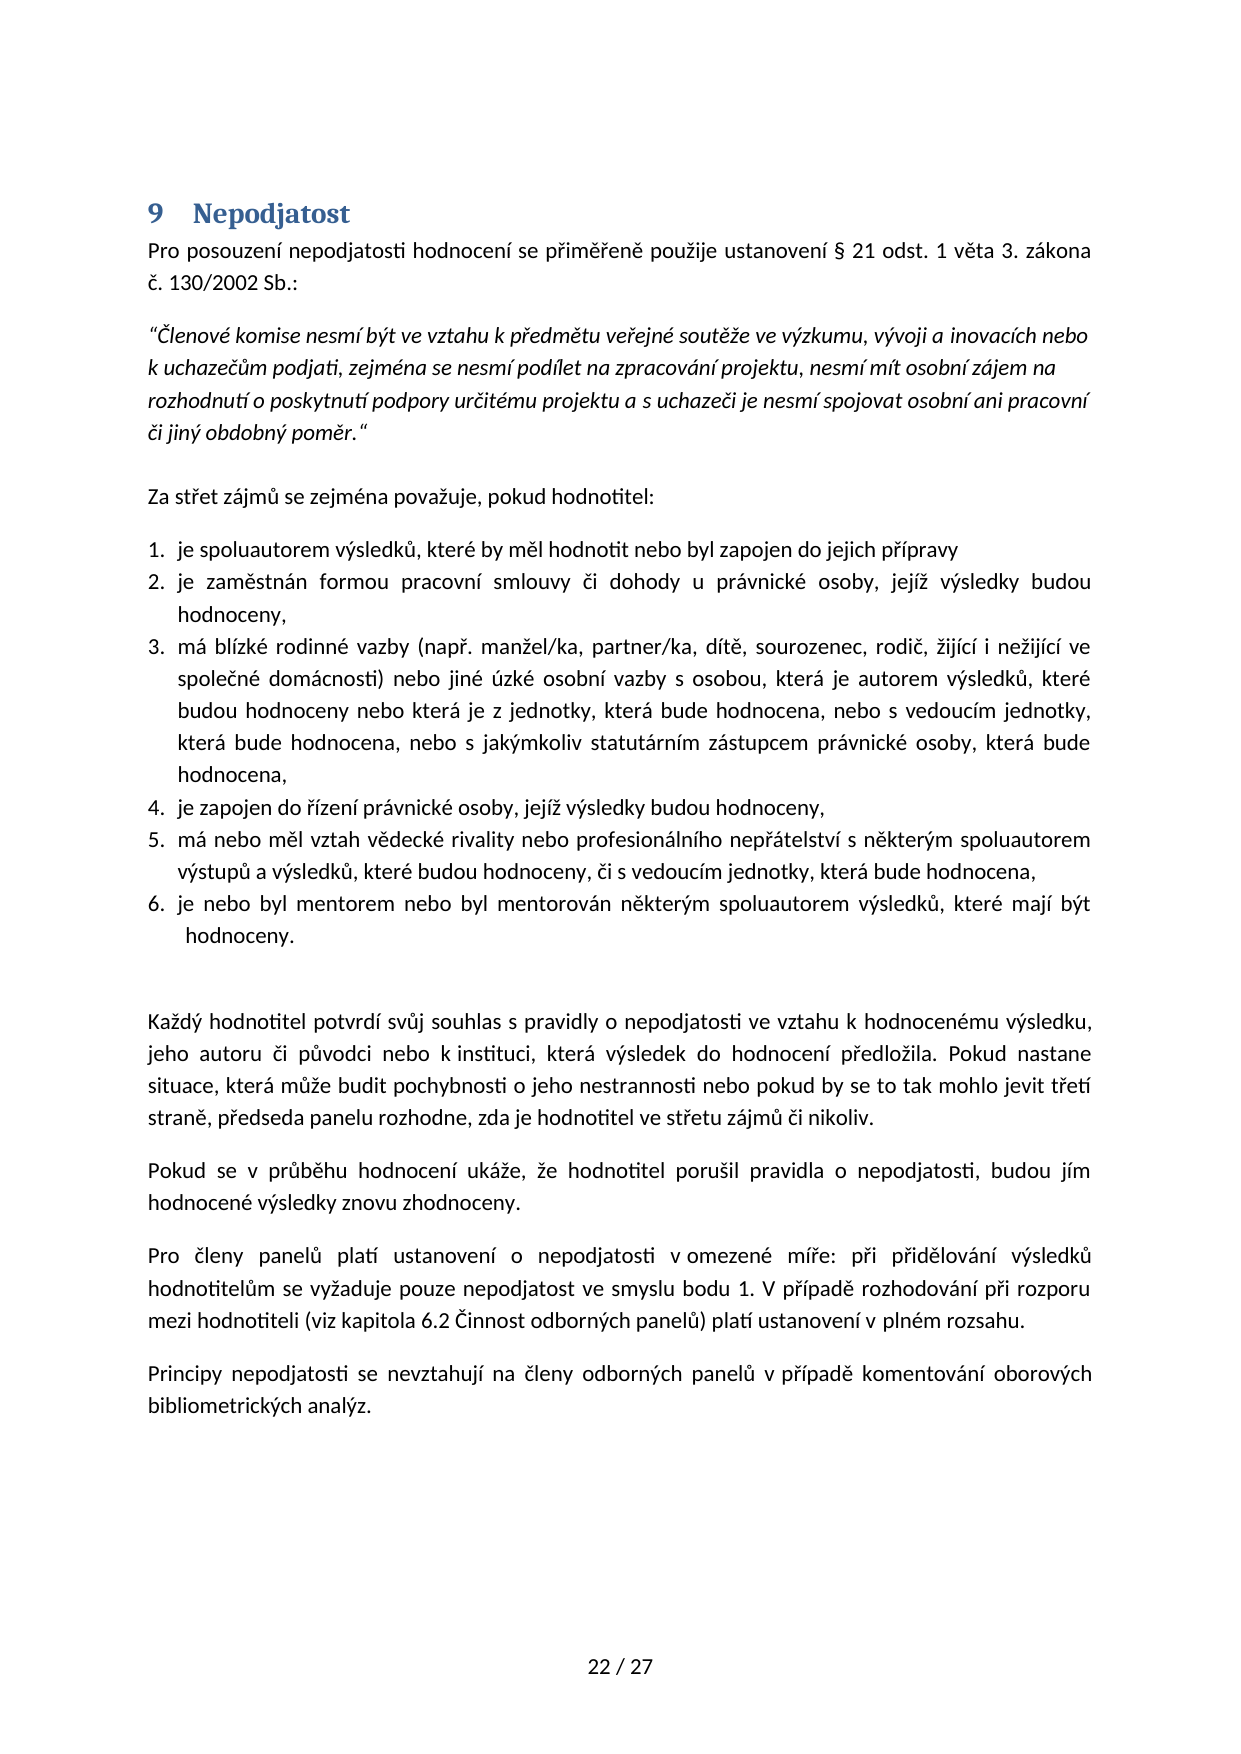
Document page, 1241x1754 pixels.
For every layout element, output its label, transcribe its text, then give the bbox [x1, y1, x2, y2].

list je spoluautorem výsledků, které by měl hodnotit nebo byl zapojen do jejich přípravy [148, 535, 1093, 563]
subtitle Nepodjatost [148, 198, 1093, 231]
text Pro posouzení nepodjatosti hodnocení se přiměřeně použije ustanovení § 21 odst. 1 věta 3. zákona č. 130/2002 Sb.: [148, 236, 1093, 296]
list je nebo byl mentorem nebo byl mentorován některým spoluautorem výsledků, které mají být hodnoceny. [148, 889, 1093, 949]
list je zaměstnán formou pracovní smlouvy či dohody u právnické osoby, jejíž výsledky budou hodnoceny, [148, 567, 1093, 628]
list má nebo měl vztah vědecké rivality nebo profesionálního nepřátelství s některým spoluautorem výstupů a výsledků, které budou hodnoceny, či s vedoucím jednotky, která bude hodnocena, [148, 825, 1093, 885]
text Za střet zájmů se zejména považuje, pokud hodnotitel: [148, 482, 1093, 510]
list má blízké rodinné vazby (např. manžel/ka, partner/ka, dítě, sourozenec, rodič, žijící i nežijící ve společné domácnosti) nebo jiné úzké osobní vazby s osobou, která je autorem výsledků, které budou hodnoceny nebo která je z jednotky, která bude hodnocena, nebo s vedoucím jednotky, která bude hodnocena, nebo s jakýmkoliv statutárním zástupcem právnické osoby, která bude hodnocena, [148, 632, 1093, 789]
text Principy nepodjatosti se nevztahují na členy odborných panelů v případě komentování oborových bibliometrických analýz. [148, 1359, 1093, 1419]
text Každý hodnotitel potvrdí svůj souhlas s pravidly o nepodjatosti ve vztahu k hodnocenému výsledku, jeho autoru či původci nebo k instituci, která výsledek do hodnocení předložila. Pokud nastane situace, která může budit pochybnosti o jeho nestrannosti nebo pokud by se to tak mohlo jevit třetí straně, předseda panelu rozhodne, zda je hodnotitel ve střetu zájmů či nikoliv. [148, 1007, 1093, 1131]
text Pokud se v průběhu hodnocení ukáže, že hodnotitel porušil pravidla o nepodjatosti, budou jím hodnocené výsledky znovu zhodnoceny. [148, 1156, 1093, 1217]
text “Členové komise nesmí být ve vztahu k předmětu veřejné soutěže ve výzkumu, vývoji a inovacích nebo k uchazečům podjati, zejména se nesmí podílet na zpracování projektu, nesmí mít osobní zájem na rozhodnutí o poskytnutí podpory určitému projektu a s uchazeči je nesmí spojovat osobní ani pracovní či jiný obdobný poměr.“ [148, 321, 1093, 446]
list je zapojen do řízení právnické osoby, jejíž výsledky budou hodnoceny, [148, 793, 1093, 821]
text Pro členy panelů platí ustanovení o nepodjatosti v omezené míře: při přidělování výsledků hodnotitelům se vyžaduje pouze nepodjatost ve smyslu bodu 1. V případě rozhodování při rozporu mezi hodnotiteli (viz kapitola 6.2 Činnost odborných panelů) platí ustanovení v plném rozsahu. [148, 1242, 1093, 1334]
